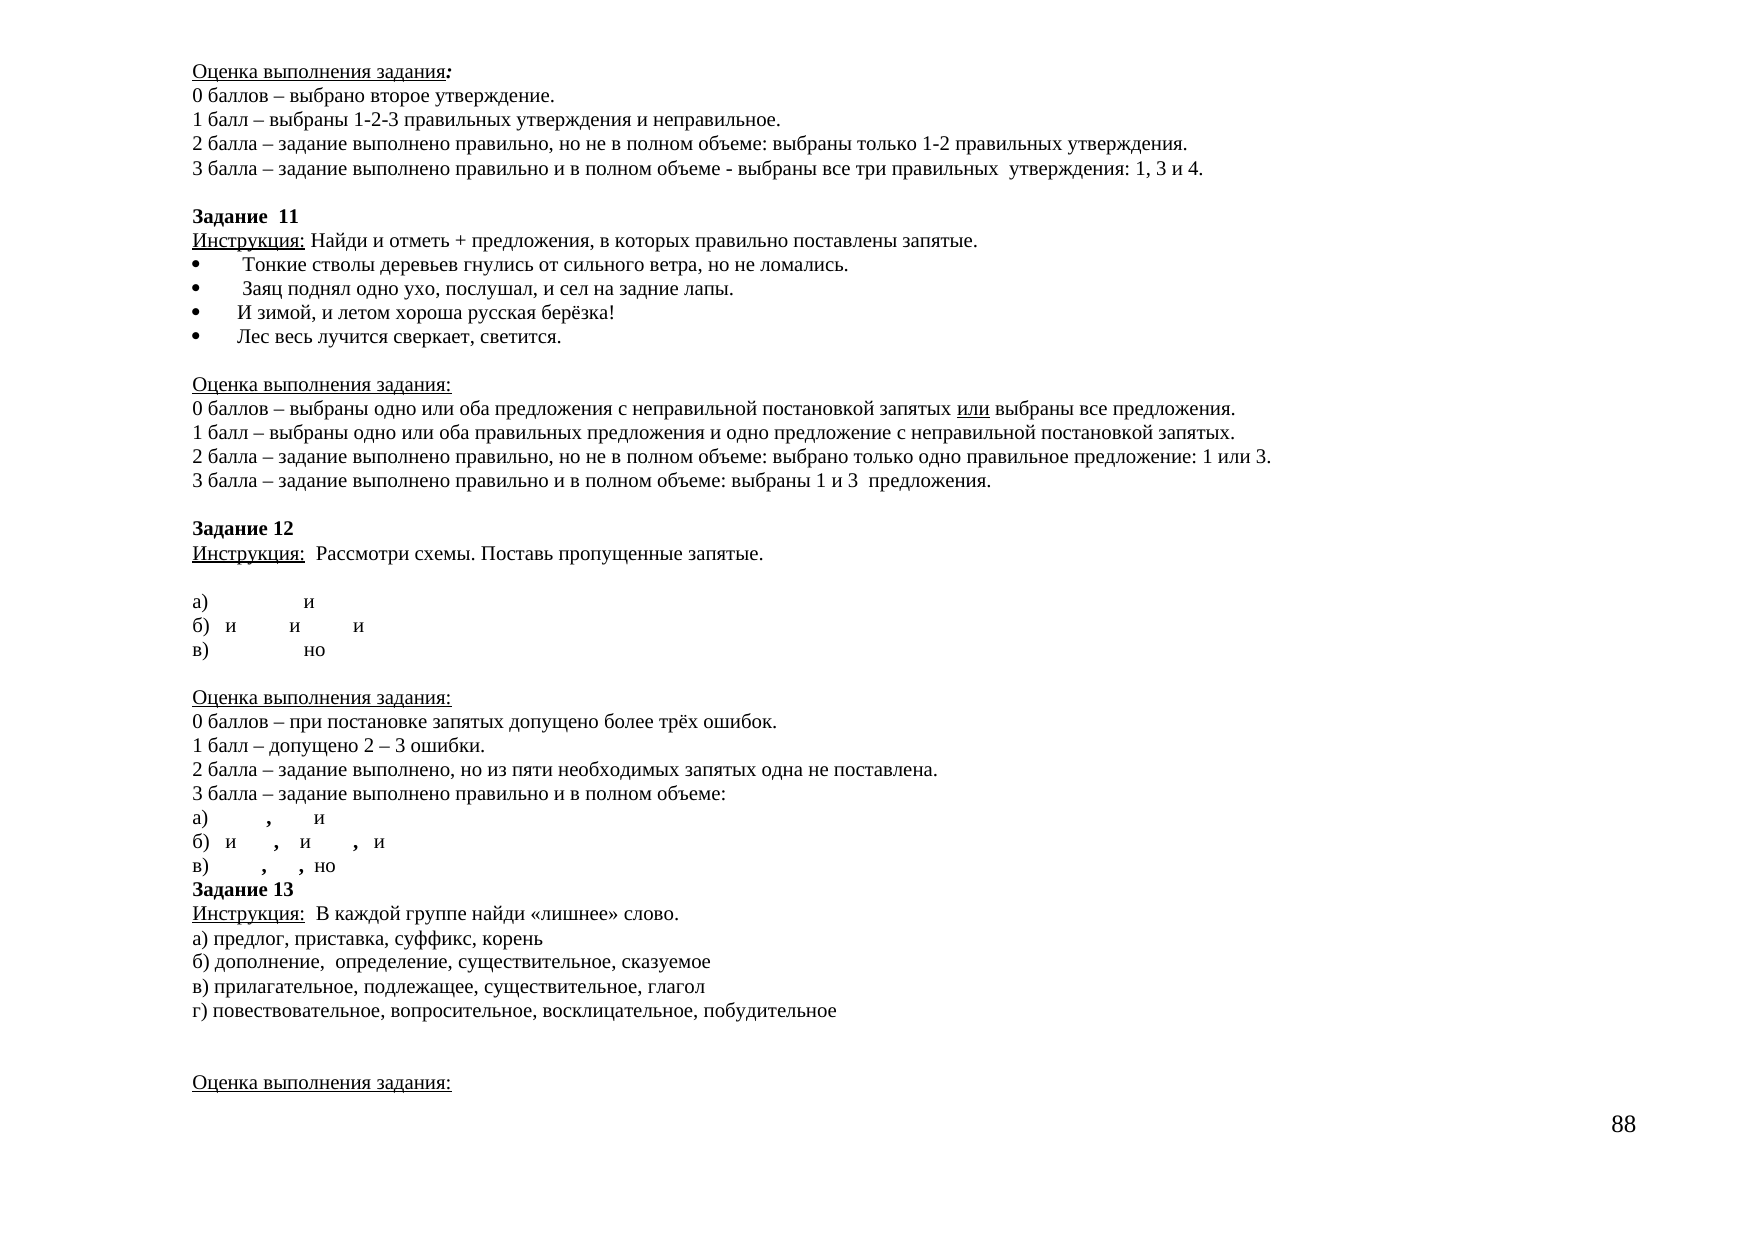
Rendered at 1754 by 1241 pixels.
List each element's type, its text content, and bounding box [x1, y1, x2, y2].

text Оценка выполнения задания: [118, 59, 1636, 83]
list И зимой, и летом хороша русская берёзка! [118, 300, 1636, 324]
text 0 баллов – при постановке запятых допущено более трёх ошибок. [118, 709, 1636, 733]
text 3 балла – задание выполнено правильно и в полном объеме: выбраны 1 и 3 предложения. [118, 468, 1636, 492]
text в)  ,  , но  [118, 853, 1636, 877]
text 1 балл – допущено 2 – 3 ошибки. [118, 733, 1636, 757]
text Оценка выполнения задания: [118, 685, 1636, 709]
text Инструкция: Рассмотри схемы. Поставь пропущенные запятые. [118, 540, 1636, 564]
text 1 балл – выбраны 1-2-3 правильных утверждения и неправильное. [118, 107, 1636, 131]
list Заяц поднял одно ухо, послушал, и сел на задние лапы. [118, 276, 1636, 300]
text б) дополнение, определение, существительное, сказуемое [118, 949, 1636, 973]
text Оценка выполнения задания: [118, 1070, 1636, 1094]
text Инструкция: В каждой группе найди «лишнее» слово. [118, 901, 1636, 925]
text 3 балла – задание выполнено правильно и в полном объеме - выбраны все три правильных утверждения: 1, 3 и 4. [118, 155, 1636, 179]
list Лес весь лучится сверкает, светится. [118, 324, 1636, 348]
text в) прилагательное, подлежащее, существительное, глагол [118, 973, 1636, 998]
text г) повествовательное, вопросительное, восклицательное, побудительное [118, 998, 1636, 1022]
text 1 балл – выбраны одно или оба правильных предложения и одно предложение с неправильной постановкой запятых. [118, 420, 1636, 444]
text Задание 12 [118, 516, 1636, 540]
text в)   но  [118, 637, 1636, 661]
text Задание 13 [118, 877, 1636, 901]
text Задание 11 [118, 203, 1636, 228]
text а) предлог, приставка, суффикс, корень [118, 925, 1636, 949]
text 3 балла – задание выполнено правильно и в полном объеме: [118, 781, 1636, 805]
text 2 балла – задание выполнено, но из пяти необходимых запятых одна не поставлена. [118, 757, 1636, 781]
text а)  ,  и  [118, 805, 1636, 829]
text 0 баллов – выбраны одно или оба предложения с неправильной постановкой запятых или выбраны все предложения. [118, 396, 1636, 420]
text Инструкция: Найди и отметь + предложения, в которых правильно поставлены запятые. [118, 228, 1636, 252]
text б) и  и  и  [118, 613, 1636, 637]
list Тонкие стволы деревьев гнулись от сильного ветра, но не ломались. [118, 252, 1636, 276]
text 0 баллов – выбрано второе утверждение. [118, 83, 1636, 107]
text б) и  , и  , и  [118, 829, 1636, 853]
text Оценка выполнения задания: [118, 372, 1636, 396]
text 2 балла – задание выполнено правильно, но не в полном объеме: выбрано только одно правильное предложение: 1 или 3. [118, 444, 1636, 468]
text 2 балла – задание выполнено правильно, но не в полном объеме: выбраны только 1-2 правильных утверждения. [118, 131, 1636, 155]
text а)   и  [118, 588, 1636, 613]
